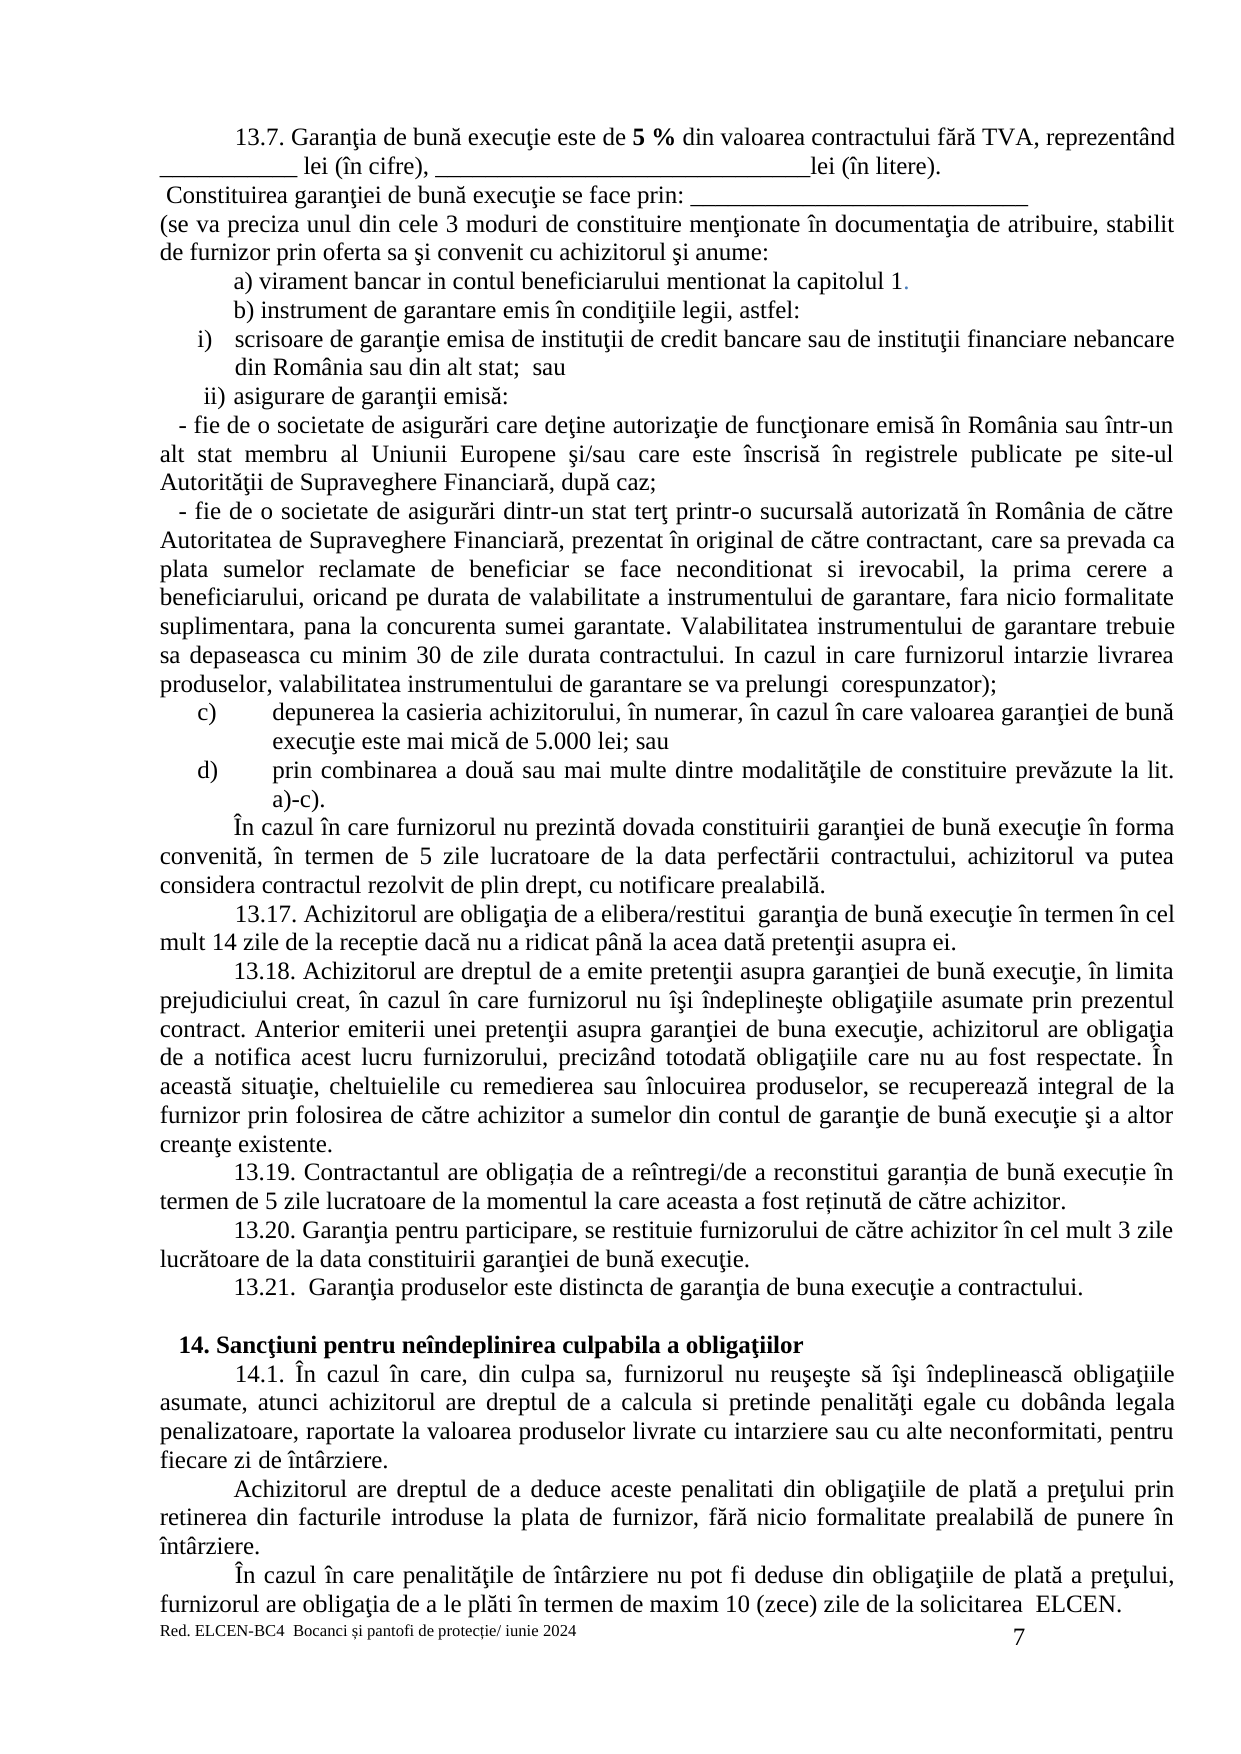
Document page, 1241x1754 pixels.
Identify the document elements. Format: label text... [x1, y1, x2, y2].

text 14.1. În cazul în care, din culpa sa, furnizorul nu reuşeşte să îşi îndeplinească obligaţiile asumate, atunci achizitorul are dreptul de a calcula si pretinde penalităţi egale cu dobânda legala penalizatoare, raportate la valoarea produselor livrate cu intarziere sau cu alte neconformitati, pentru fiecare zi de întârziere. [159, 1359, 1175, 1474]
list depunerea la casieria achizitorului, în numerar, în cazul în care valoarea garanţiei de bună execuţie este mai mică de 5.000 lei; sau [197, 697, 1175, 755]
text a) virament bancar in contul beneficiarului mentionat la capitolul 1. [159, 266, 1175, 295]
list 13.19. Contractantul are obligația de a reîntregi/de a reconstitui garanția de bună execuție în termen de 5 zile lucratoare de la momentul la care aceasta a fost reținută de către achizitor. [159, 1157, 1175, 1215]
text 13.17. Achizitorul are obligaţia de a elibera/restitui garanţia de bună execuţie în termen în cel mult 14 zile de la receptie dacă nu a ridicat până la acea dată pretenţii asupra ei. [159, 899, 1175, 956]
text În cazul în care penalităţile de întârziere nu pot fi deduse din obligaţiile de plată a preţului, furnizorul are obligaţia de a le plăti în termen de maxim 10 (zece) zile de la solicitarea ELCEN. [159, 1560, 1175, 1617]
list prin combinarea a două sau mai multe dintre modalităţile de constituire prevăzute la lit. a)-c). [197, 755, 1175, 812]
text 13.7. Garanţia de bună execuţie este de 5 % din valoarea contractului fără TVA, reprezentând ___________ lei (în cifre), ______________________________lei (în litere). [159, 122, 1175, 180]
text Achizitorul are dreptul de a deduce aceste penalitati din obligaţiile de plată a preţului prin retinerea din facturile introduse la plata de furnizor, fără nicio formalitate prealabilă de punere în întârziere. [159, 1474, 1175, 1560]
text - fie de o societate de asigurări dintr-un stat terţ printr-o sucursală autorizată în România de către Autoritatea de Supraveghere Financiară, prezentat în original de către contractant, care sa prevada ca plata sumelor reclamate de beneficiar se face neconditionat si irevocabil, la prima cerere a beneficiarului, oricand pe durata de valabilitate a instrumentului de garantare, fara nicio formalitate suplimentara, pana la concurenta sumei garantate. Valabilitatea instrumentului de garantare trebuie sa depaseasca cu minim 30 de zile durata contractului. In cazul in care furnizorul intarzie livrarea produselor, valabilitatea instrumentului de garantare se va prelungi corespunzator); [159, 496, 1175, 697]
text (se va preciza unul din cele 3 moduri de constituire menţionate în documentaţia de atribuire, stabilit de furnizor prin oferta sa şi convenit cu achizitorul şi anume: [159, 209, 1175, 266]
text 13.21. Garanţia produselor este distincta de garanţia de buna execuţie a contractului. [159, 1272, 1175, 1301]
text b) instrument de garantare emis în condiţiile legii, astfel: [159, 295, 1175, 324]
list scrisoare de garanţie emisa de instituţii de credit bancare sau de instituţii financiare nebancare din România sau din alt stat; sau [197, 324, 1175, 381]
text Constituirea garanţiei de bună execuţie se face prin: ___________________________ [159, 180, 1175, 209]
text - fie de o societate de asigurări care deţine autorizaţie de funcţionare emisă în România sau într-un alt stat membru al Uniunii Europene şi/sau care este înscrisă în registrele publicate pe site-ul Autorităţii de Supraveghere Financiară, după caz; [159, 410, 1175, 496]
text 13.18. Achizitorul are dreptul de a emite pretenţii asupra garanţiei de bună execuţie, în limita prejudiciului creat, în cazul în care furnizorul nu îşi îndeplineşte obligaţiile asumate prin prezentul contract. Anterior emiterii unei pretenţii asupra garanţiei de buna execuţie, achizitorul are obligaţia de a notifica acest lucru furnizorului, precizând totodată obligaţiile care nu au fost respectate. În această situaţie, cheltuielile cu remedierea sau înlocuirea produselor, se recuperează integral de la furnizor prin folosirea de către achizitor a sumelor din contul de garanţie de bună execuţie şi a altor creanţe existente. [159, 956, 1175, 1157]
text În cazul în care furnizorul nu prezintă dovada constituirii garanţiei de bună execuţie în forma convenită, în termen de 5 zile lucratoare de la data perfectării contractului, achizitorul va putea considera contractul rezolvit de plin drept, cu notificare prealabilă. [159, 812, 1175, 899]
text ii) asigurare de garanţii emisă: [159, 381, 1175, 410]
text 13.20. Garanţia pentru participare, se restituie furnizorului de către achizitor în cel mult 3 zile lucrătoare de la data constituirii garanţiei de bună execuţie. [159, 1215, 1175, 1272]
text 14. Sancţiuni pentru neîndeplinirea culpabila a obligaţiilor [159, 1330, 1175, 1359]
